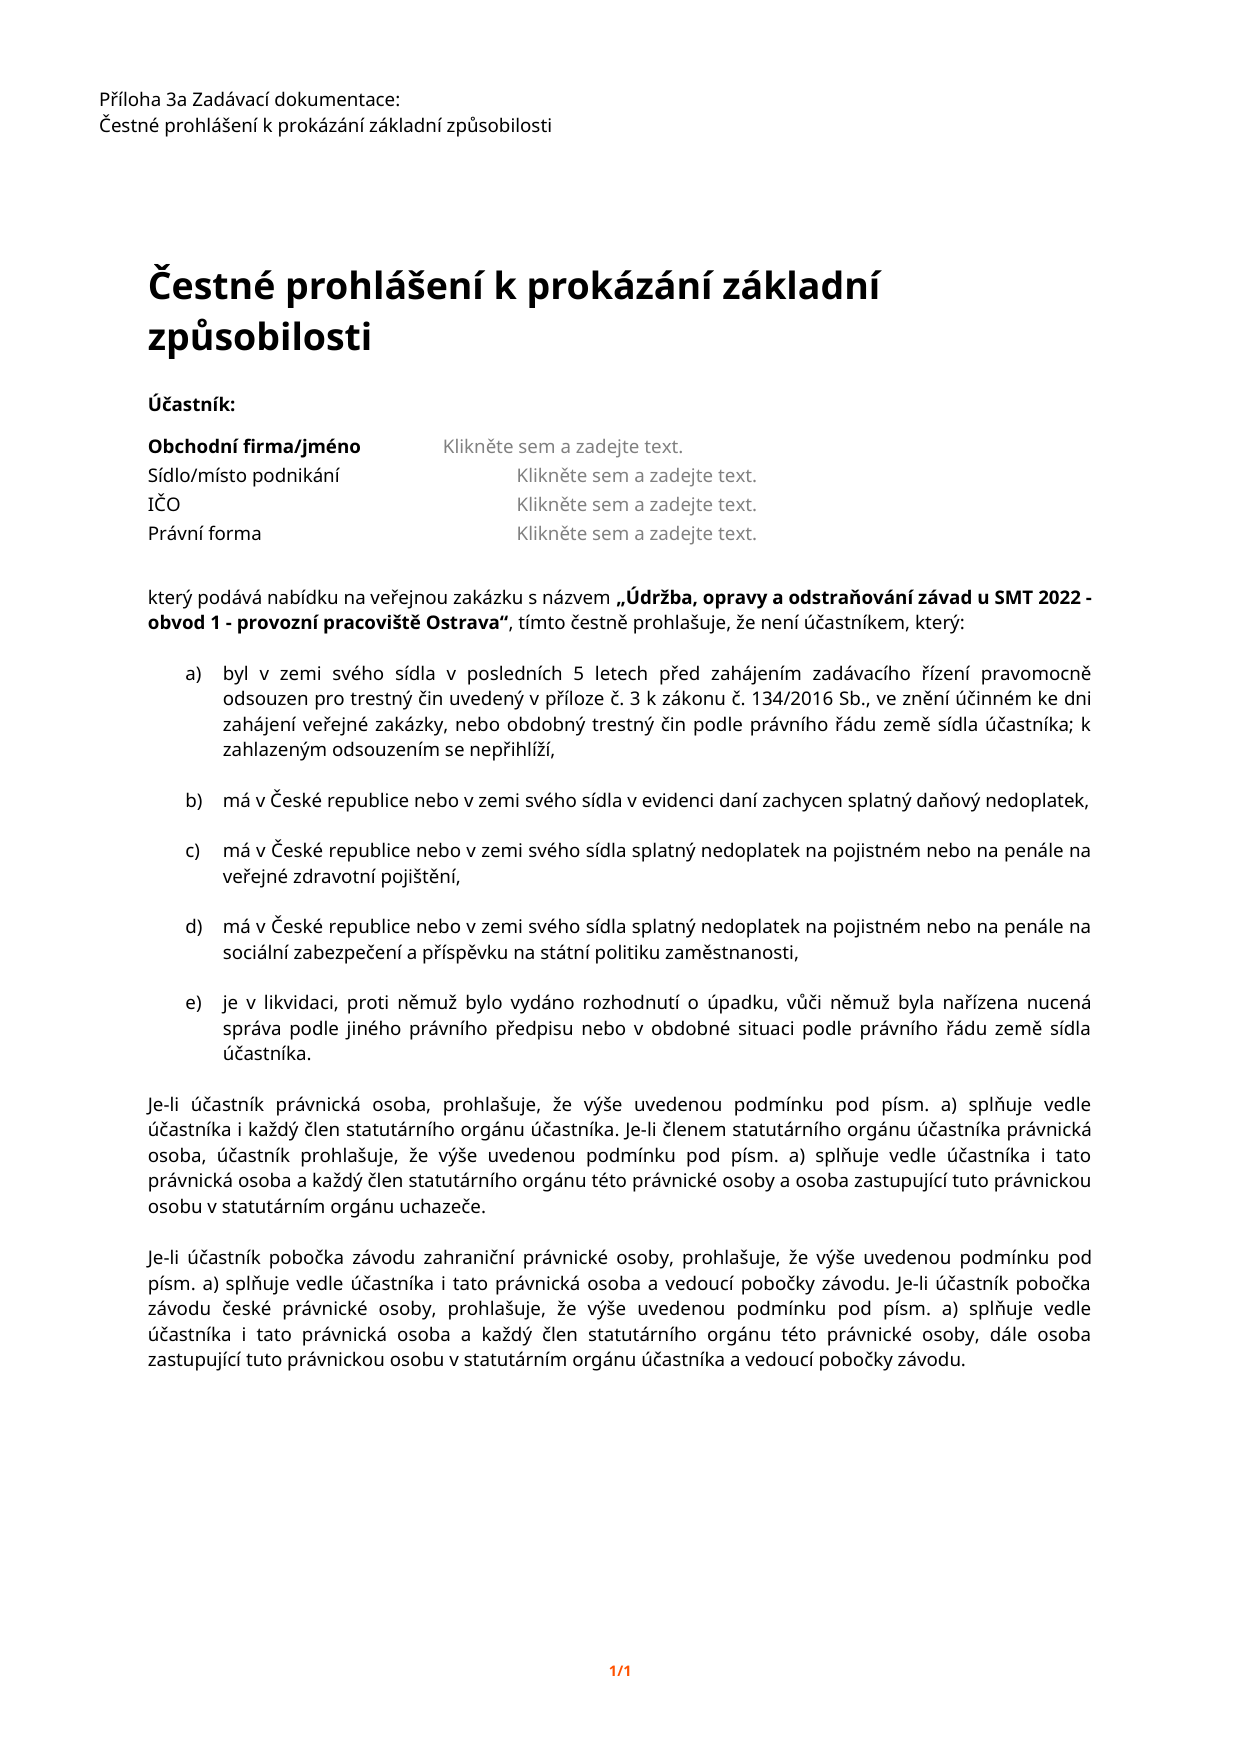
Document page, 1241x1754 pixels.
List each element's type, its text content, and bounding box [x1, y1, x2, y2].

text IČO [148, 488, 1093, 517]
list byl v zemi svého sídla v posledních 5 letech před zahájením zadávacího řízení pravomocně odsouzen pro trestný čin uvedený v příloze č. 3 k zákonu č. 134/2016 Sb., ve znění účinném ke dni zahájení veřejné zakázky, nebo obdobný trestný čin podle právního řádu země sídla účastníka; k zahlazeným odsouzením se nepřihlíží, [185, 660, 1093, 762]
text Je-li účastník pobočka závodu zahraniční právnické osoby, prohlašuje, že výše uvedenou podmínku pod písm. a) splňuje vedle účastníka i tato právnická osoba a vedoucí pobočky závodu. Je-li účastník pobočka závodu české právnické osoby, prohlašuje, že výše uvedenou podmínku pod písm. a) splňuje vedle účastníka i tato právnická osoba a každý člen statutárního orgánu této právnické osoby, dále osoba zastupující tuto právnickou osobu v statutárním orgánu účastníka a vedoucí pobočky závodu. [148, 1244, 1093, 1372]
list je v likvidaci, proti němuž bylo vydáno rozhodnutí o úpadku, vůči němuž byla nařízena nucená správa podle jiného právního předpisu nebo v obdobné situaci podle právního řádu země sídla účastníka. [185, 990, 1093, 1066]
text Právní forma [148, 517, 1093, 546]
text Obchodní firma/jméno [148, 430, 1093, 459]
list má v České republice nebo v zemi svého sídla splatný nedoplatek na pojistném nebo na penále na veřejné zdravotní pojištění, [185, 838, 1093, 889]
text který podává nabídku na veřejnou zakázku s názvem „Údržba, opravy a odstraňování závad u SMT 2022 - obvod 1 - provozní pracoviště Ostrava“, tímto čestně prohlašuje, že není účastníkem, který: [148, 584, 1093, 635]
list má v České republice nebo v zemi svého sídla v evidenci daní zachycen splatný daňový nedoplatek, [185, 787, 1093, 813]
text Je-li účastník právnická osoba, prohlašuje, že výše uvedenou podmínku pod písm. a) splňuje vedle účastníka i každý člen statutárního orgánu účastníka. Je-li členem statutárního orgánu účastníka právnická osoba, účastník prohlašuje, že výše uvedenou podmínku pod písm. a) splňuje vedle účastníka i tato právnická osoba a každý člen statutárního orgánu této právnické osoby a osoba zastupující tuto právnickou osobu v statutárním orgánu uchazeče. [148, 1091, 1093, 1219]
text Sídlo/místo podnikání [148, 459, 1093, 488]
title Čestné prohlášení k prokázání základní způsobilosti [148, 259, 1093, 362]
list má v České republice nebo v zemi svého sídla splatný nedoplatek na pojistném nebo na penále na sociální zabezpečení a příspěvku na státní politiku zaměstnanosti, [185, 914, 1093, 965]
text Účastník: [148, 387, 1093, 418]
